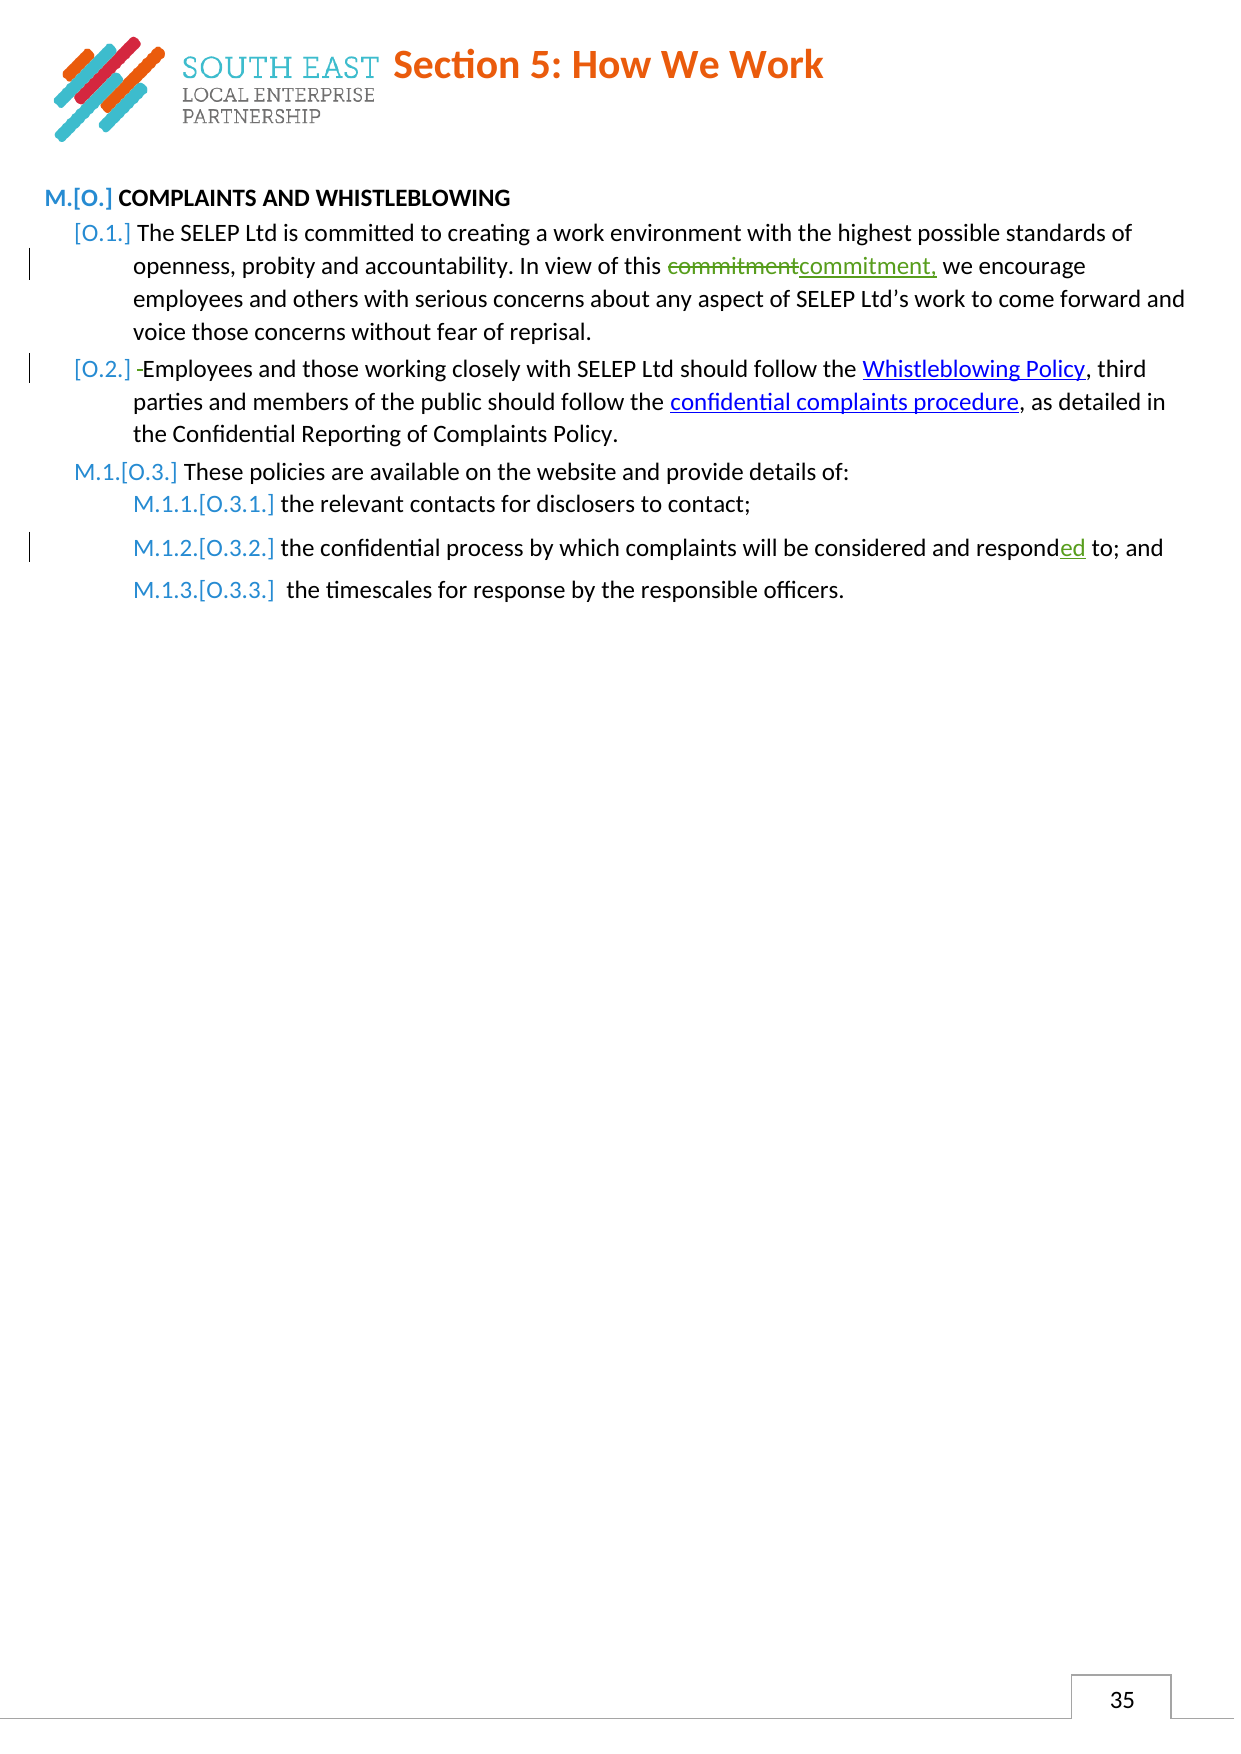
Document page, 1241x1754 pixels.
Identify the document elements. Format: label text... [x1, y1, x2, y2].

subtitle These policies are available on the website and provide details of: [74, 456, 1196, 486]
subtitle Employees and those working closely with SELEP Ltd should follow the Whistleblowing Policy, third parties and members of the public should follow the confidential complaints procedure, as detailed in the Confidential Reporting of Complaints Policy. [74, 353, 1196, 449]
subtitle the timescales for response by the responsible officers. [133, 575, 1196, 605]
subtitle the relevant contacts for disclosers to contact; [133, 489, 1196, 519]
subtitle The SELEP Ltd is committed to creating a work environment with the highest possible standards of openness, probity and accountability. In view of this we encourage employees and others with serious concerns about any aspect of SELEP Ltd’s work to come forward and voice those concerns without fear of reprisal. [74, 217, 1196, 346]
picture [46, 28, 385, 147]
subtitle Complaints and Whistleblowing [44, 182, 1196, 213]
subtitle the confidential process by which complaints will be considered and respond to; and [133, 532, 1196, 562]
